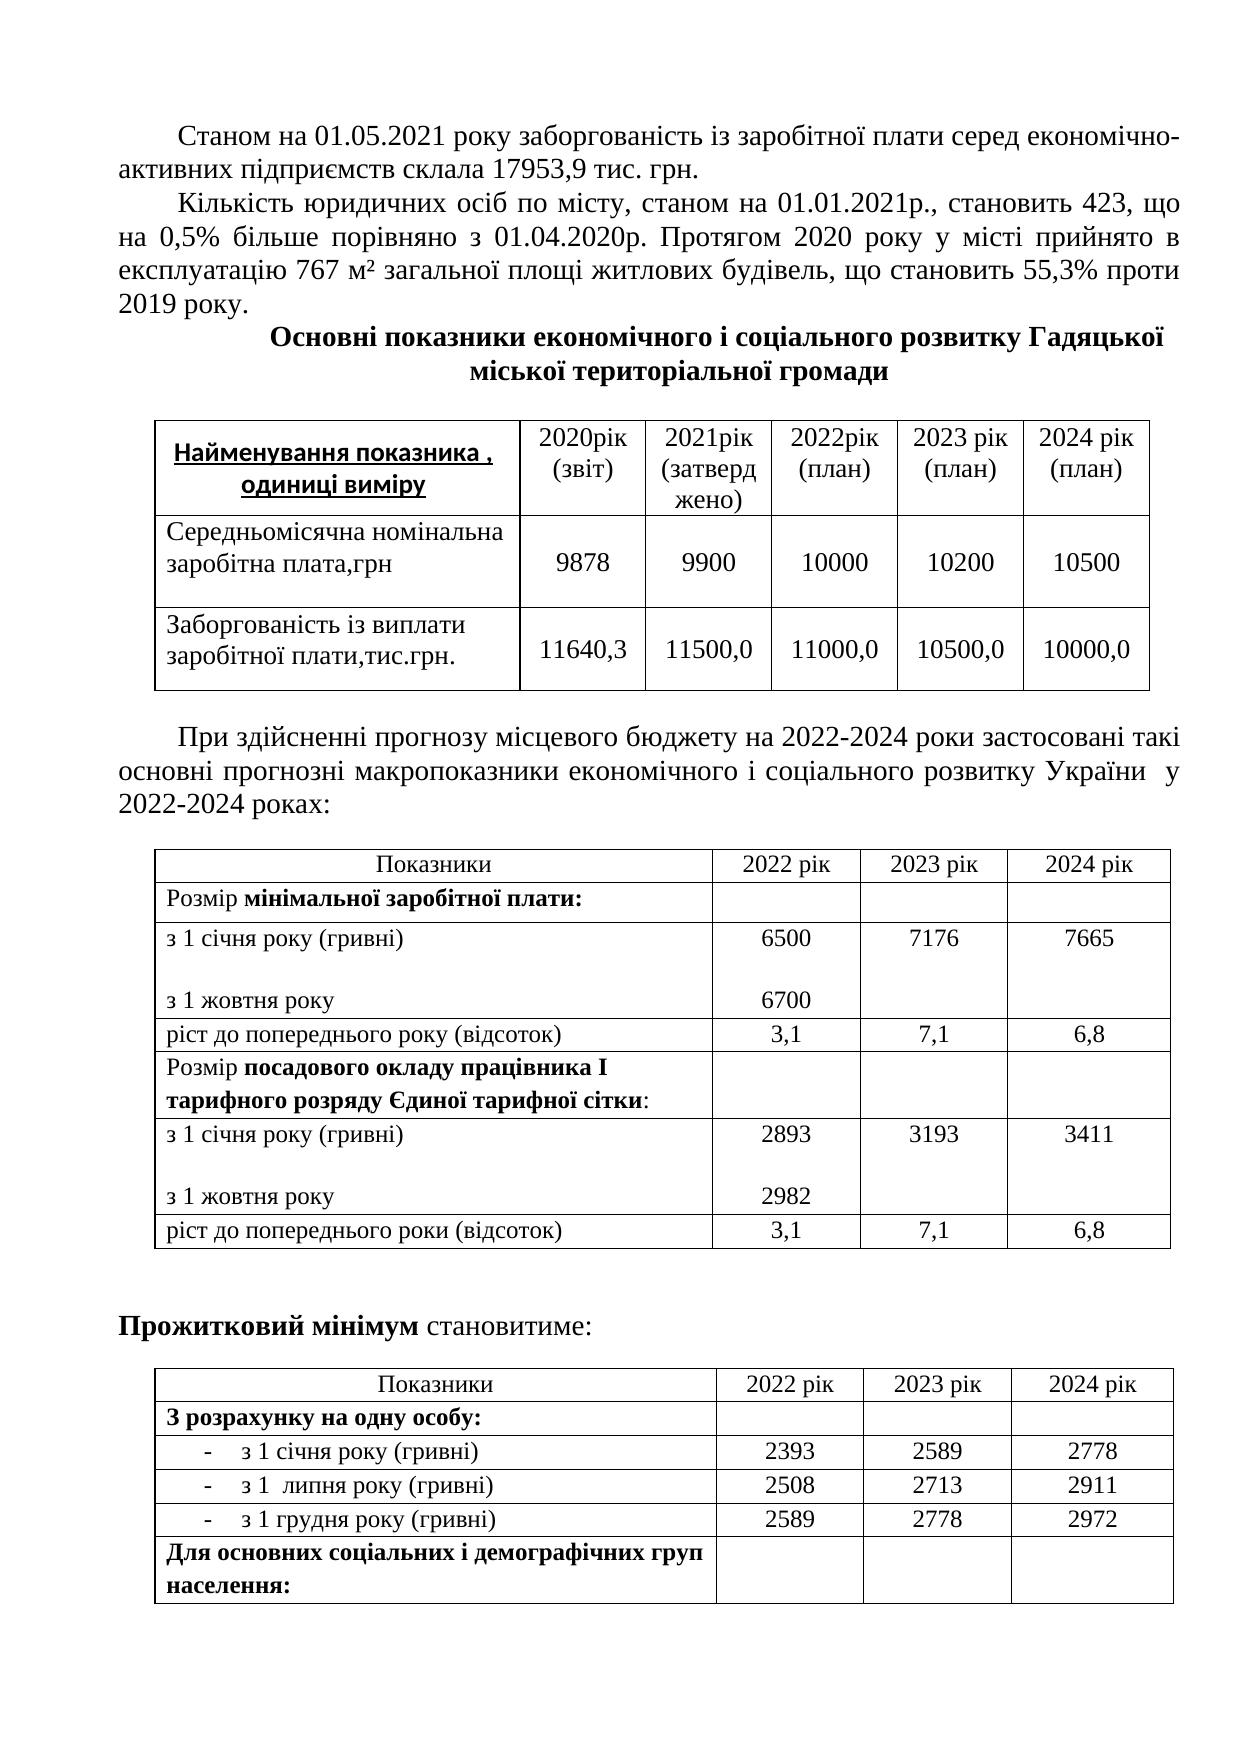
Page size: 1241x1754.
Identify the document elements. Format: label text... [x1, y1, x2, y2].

table_cell 10000,0 [1024, 608, 1149, 690]
table_cell 11500,0 [646, 608, 771, 690]
table_cell З розрахунку на одну особу: [156, 1402, 716, 1435]
table_cell [1012, 1402, 1173, 1435]
text Кількість юридичних осіб по місту, станом на 01.01.2021р., становить 423, що на 0,5% більше порівняно з 01.04.2020р. Протягом 2020 року у місті прийнято в експлуатацію 767 м² загальної площі житлових будівель, що становить 55,3% проти 2019 року. [118, 185, 1181, 319]
table_header 2022 рік [713, 850, 860, 882]
table_cell 2972 [1012, 1504, 1173, 1536]
table_cell 2589 [864, 1436, 1011, 1469]
table_header 2020рік (звіт) [521, 421, 645, 514]
table_cell [864, 1537, 1011, 1603]
table_cell 7,1 [861, 1019, 1007, 1051]
table_cell з 1 січня року (гривні) з 1 жовтня року [156, 1119, 712, 1214]
table_header 2023 рік (план) [898, 421, 1023, 514]
table_cell 11000,0 [772, 608, 897, 690]
table_cell Заборгованість із виплати заробітної плати,тис.грн. [156, 608, 519, 690]
table_header 2024 рік [1008, 850, 1170, 882]
table_header Показники [156, 1369, 716, 1401]
table_cell 2393 [717, 1436, 863, 1469]
table_cell 3,1 [713, 1215, 860, 1248]
table_header Найменування показника , одиниці виміру [156, 421, 519, 514]
table_cell 2778 [1012, 1436, 1173, 1469]
table_cell 7176 [861, 923, 1007, 1018]
table_cell з 1 грудня року (гривні) [156, 1504, 716, 1536]
table_cell 2508 [717, 1470, 863, 1503]
table_cell 11640,3 [521, 608, 645, 690]
table_header 2024 рік [1012, 1369, 1173, 1401]
table_cell 10200 [898, 516, 1023, 607]
table_cell 6,8 [1008, 1215, 1170, 1248]
table_cell [861, 1052, 1007, 1118]
table_cell 9900 [646, 516, 771, 607]
table_header 2024 рік (план) [1024, 421, 1149, 514]
table_cell [1008, 883, 1170, 922]
table_cell 9878 [521, 516, 645, 607]
table_cell 2589 [717, 1504, 863, 1536]
text При здійсненні прогнозу місцевого бюджету на 2022-2024 роки застосовані такі основні прогнозні макропоказники економічного і соціального розвитку України у 2022-2024 роках: [118, 719, 1181, 820]
table_cell 6500 6700 [713, 923, 860, 1018]
table_cell [713, 1052, 860, 1118]
table_cell 7665 [1008, 923, 1170, 1018]
table_cell Для основних соціальних і демографічних груп населення: [156, 1537, 716, 1603]
table_cell 2778 [864, 1504, 1011, 1536]
table_cell 2911 [1012, 1470, 1173, 1503]
table_header 2022рік (план) [772, 421, 897, 514]
table_cell [861, 883, 1007, 922]
table_cell [864, 1402, 1011, 1435]
table_cell 10000 [772, 516, 897, 607]
table_cell 7,1 [861, 1215, 1007, 1248]
table_cell Розмір мінімальної заробітної плати: [156, 883, 712, 922]
text Прожитковий мінімум становитиме: [118, 1308, 1181, 1342]
text Станом на 01.05.2021 року заборгованість із заробітної плати серед економічно-активних підприємств склала 17953,9 тис. грн. [118, 118, 1181, 185]
table_cell 6,8 [1008, 1019, 1170, 1051]
table_cell ріст до попереднього роки (відсоток) [156, 1215, 712, 1248]
table_cell [717, 1537, 863, 1603]
table_cell Розмір посадового окладу працівника І тарифного розряду Єдиної тарифної сітки: [156, 1052, 712, 1118]
table_header 2023 рік [861, 850, 1007, 882]
table_cell з 1 липня року (гривні) [156, 1470, 716, 1503]
table_cell з 1 січня року (гривні) з 1 жовтня року [156, 923, 712, 1018]
table_header 2023 рік [864, 1369, 1011, 1401]
table_cell [1012, 1537, 1173, 1603]
table_header 2021рік (затверджено) [646, 421, 771, 514]
table_cell [713, 883, 860, 922]
table_cell [717, 1402, 863, 1435]
table_header Показники [156, 850, 712, 882]
table_cell 3193 [861, 1119, 1007, 1214]
table_cell 10500 [1024, 516, 1149, 607]
table_cell [1008, 1052, 1170, 1118]
table_cell з 1 січня року (гривні) [156, 1436, 716, 1469]
table_cell 2713 [864, 1470, 1011, 1503]
table_cell Середньомісячна номінальна заробітна плата,грн [156, 516, 519, 607]
table_cell 2893 2982 [713, 1119, 860, 1214]
table_cell ріст до попереднього року (відсоток) [156, 1019, 712, 1051]
table_header 2022 рік [717, 1369, 863, 1401]
table_cell 3,1 [713, 1019, 860, 1051]
table_cell 10500,0 [898, 608, 1023, 690]
table_cell 3411 [1008, 1119, 1170, 1214]
text Основні показники економічного і соціального розвитку Гадяцької міської територіальної громади [177, 319, 1181, 386]
